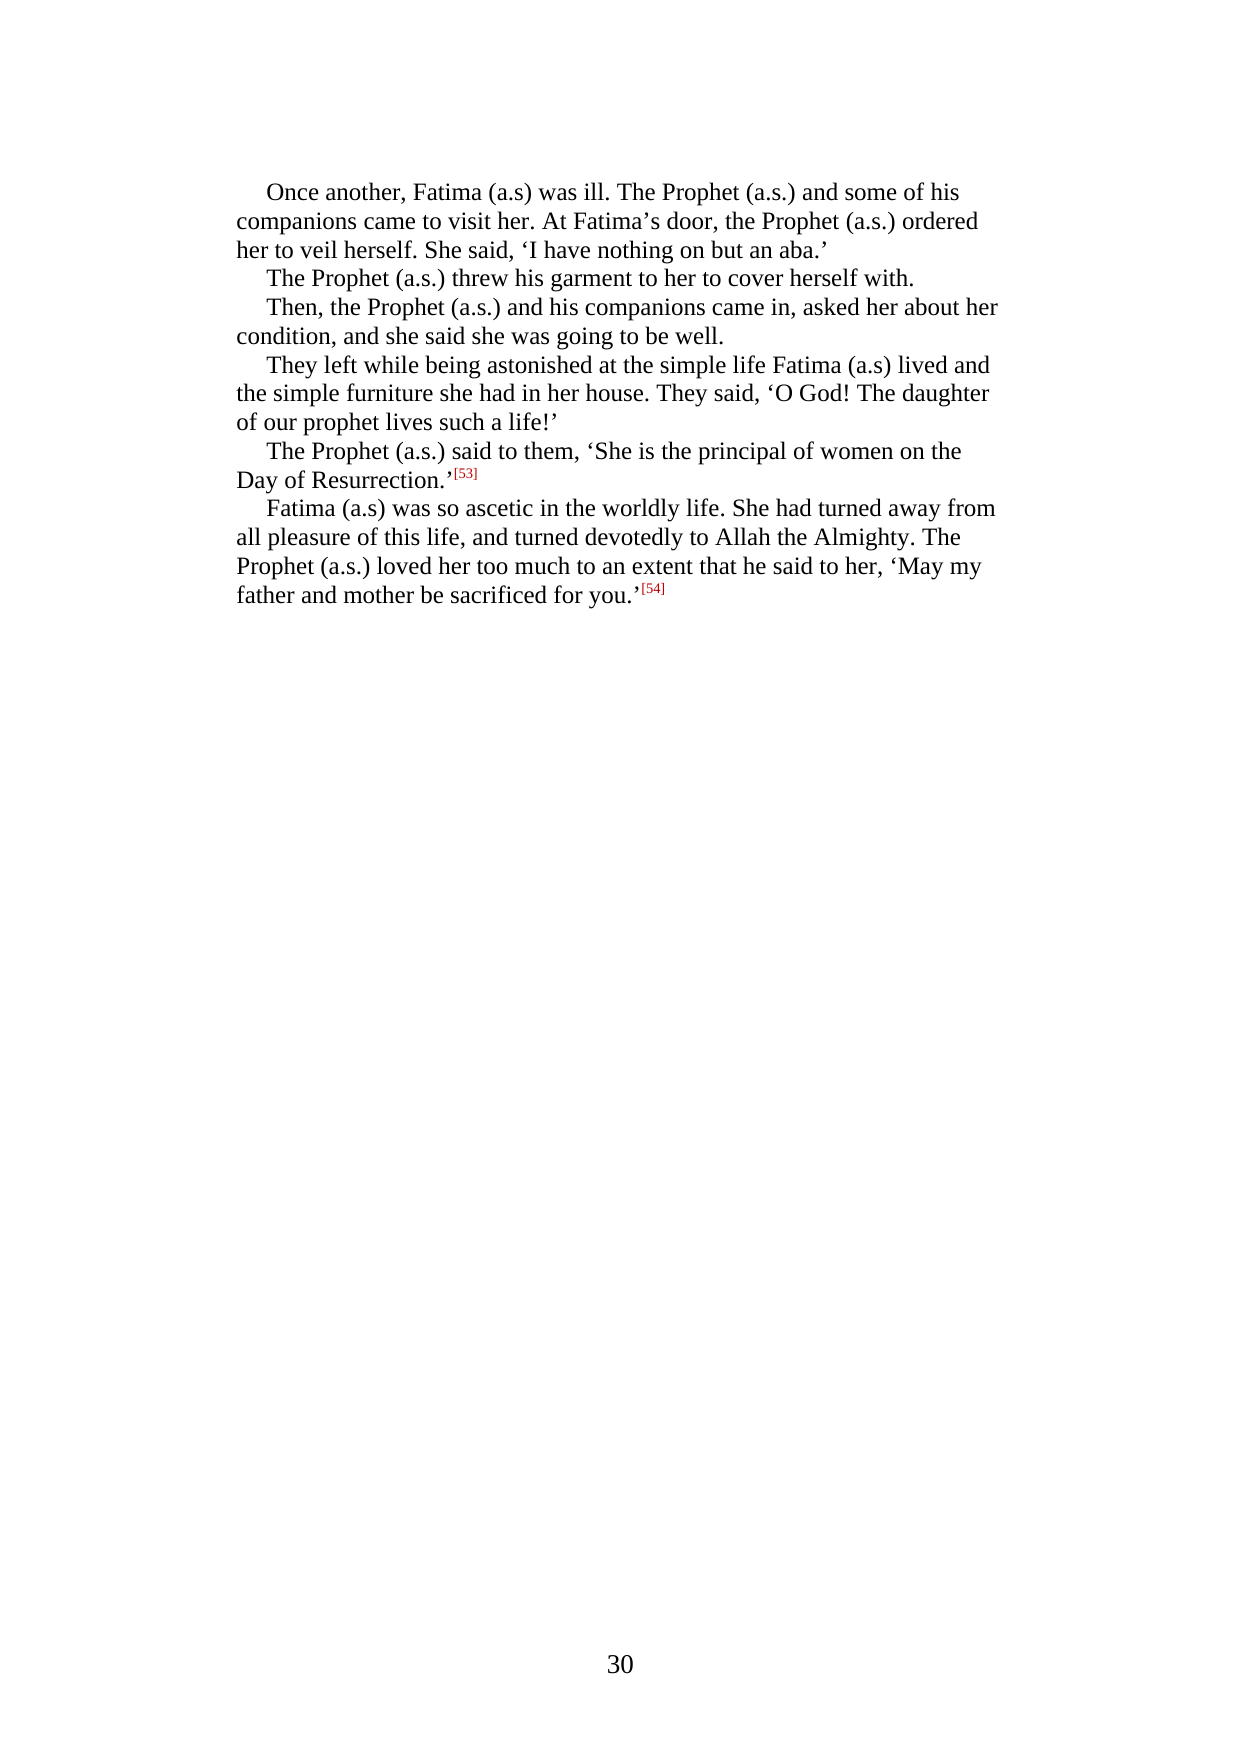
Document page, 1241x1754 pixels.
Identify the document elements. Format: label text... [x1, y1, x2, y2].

text The Prophet (a.s.) threw his garment to her to cover herself with. [236, 263, 1004, 292]
text Once another, Fatima (a.s) was ill. The Prophet (a.s.) and some of his companions came to visit her. At Fatima’s door, the Prophet (a.s.) ordered her to veil herself. She said, ‘I have nothing on but an aba.’ [236, 177, 1004, 263]
text The Prophet (a.s.) said to them, ‘She is the principal of women on the Day of Resurrection.’[53] [236, 436, 1004, 493]
text Fatima (a.s) was so ascetic in the worldly life. She had turned away from all pleasure of this life, and turned devotedly to Allah the Almighty. The Prophet (a.s.) loved her too much to an extent that he said to her, ‘May my father and mother be sacrificed for you.’[54] [236, 493, 1004, 608]
text Then, the Prophet (a.s.) and his companions came in, asked her about her condition, and she said she was going to be well. [236, 292, 1004, 350]
text They left while being astonished at the simple life Fatima (a.s) lived and the simple furniture she had in her house. They said, ‘O God! The daughter of our prophet lives such a life!’ [236, 350, 1004, 436]
